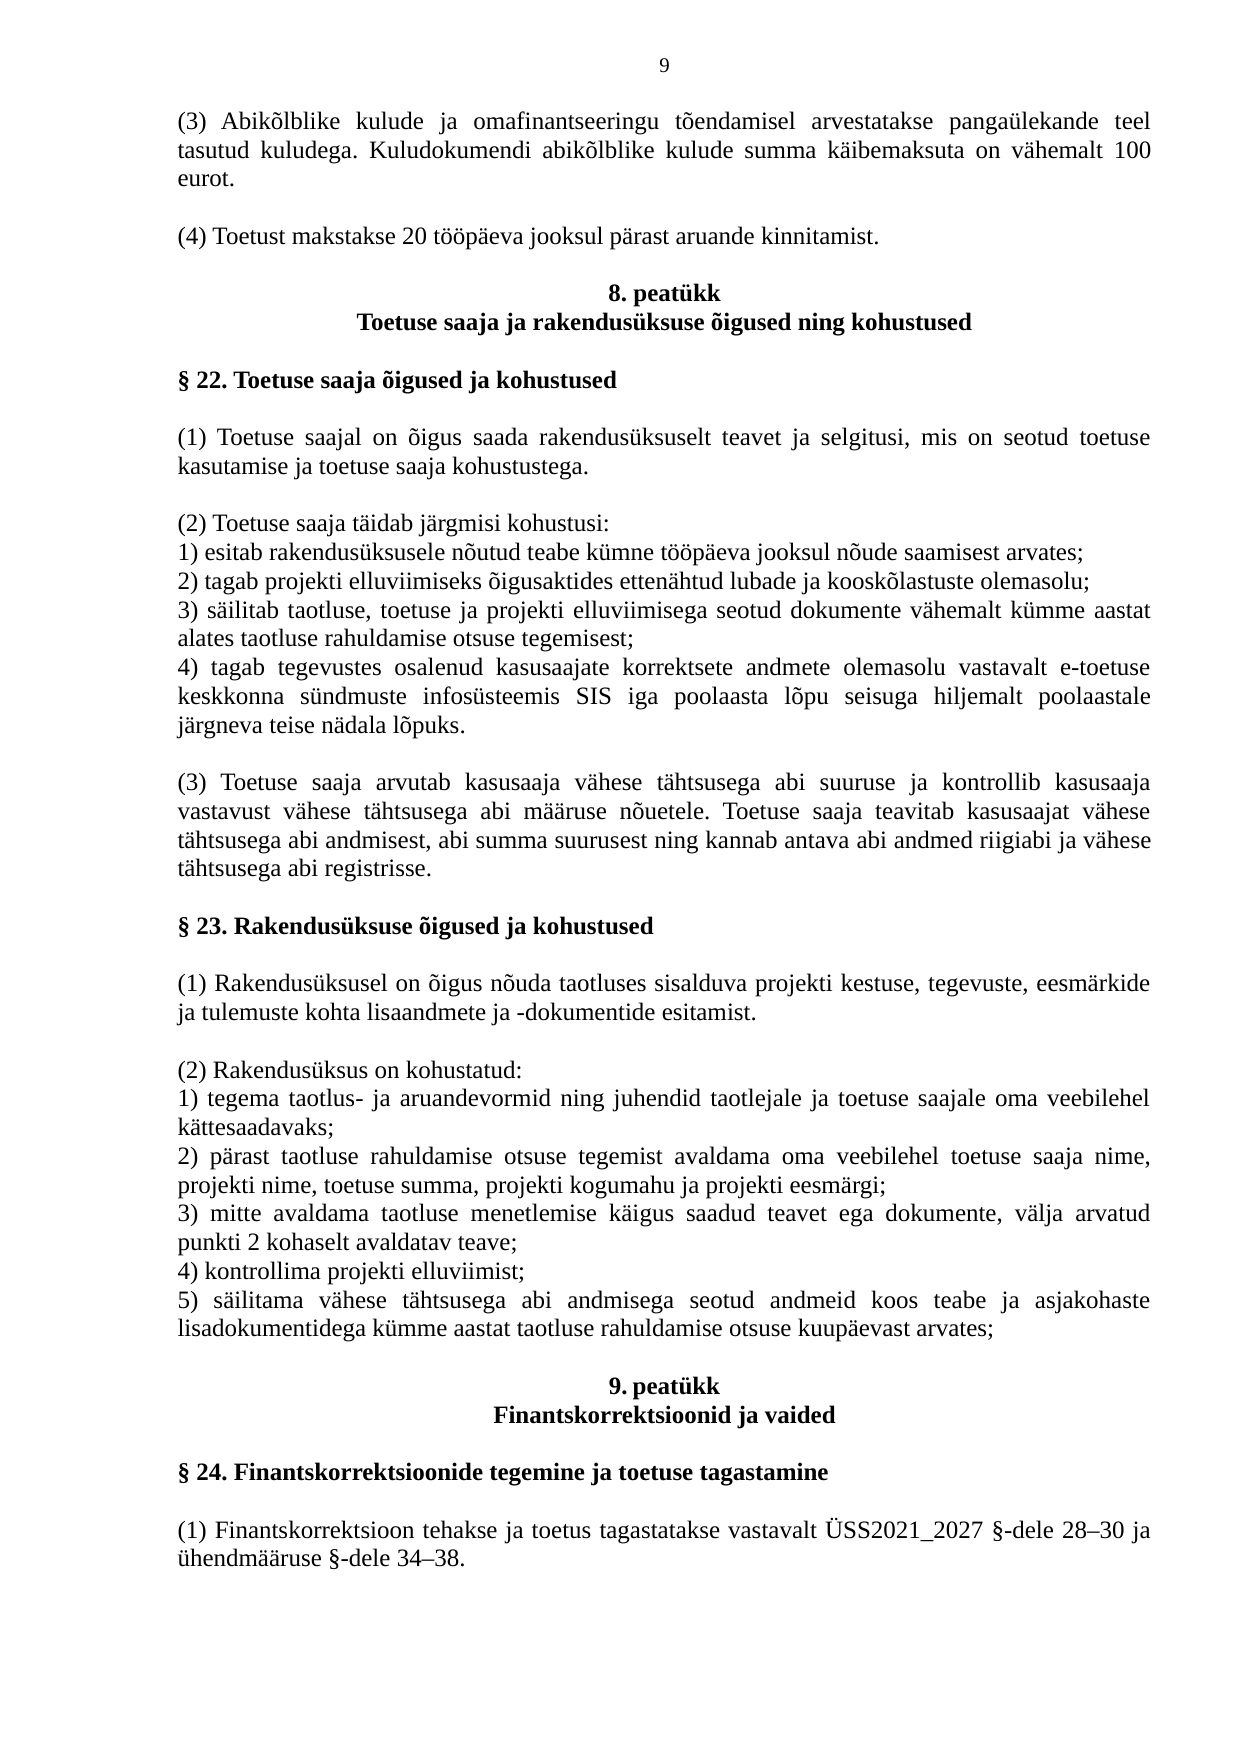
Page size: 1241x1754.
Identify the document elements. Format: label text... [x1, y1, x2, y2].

text (2) Rakendusüksus on kohustatud: [177, 1055, 1152, 1083]
text (2) Toetuse saaja täidab järgmisi kohustusi: [177, 508, 1152, 537]
text 2) pärast taotluse rahuldamise otsuse tegemist avaldama oma veebilehel toetuse saaja nime, projekti nime, toetuse summa, projekti kogumahu ja projekti eesmärgi; [177, 1141, 1152, 1198]
text 1) esitab rakendusüksusele nõutud teabe kümne tööpäeva jooksul nõude saamisest arvates; [177, 537, 1152, 566]
text 9. peatükk Finantskorrektsioonid ja vaided [177, 1371, 1152, 1428]
text § 23. Rakendusüksuse õigused ja kohustused [177, 911, 1152, 940]
text (1) Finantskorrektsioon tehakse ja toetus tagastatakse vastavalt ÜSS2021_2027 §-dele 28–30 ja ühendmääruse §-dele 34–38. [177, 1515, 1152, 1572]
text 2) tagab projekti elluviimiseks õigusaktides ettenähtud lubade ja kooskõlastuste olemasolu; [177, 566, 1152, 595]
text (4) Toetust makstakse 20 tööpäeva jooksul pärast aruande kinnitamist. [177, 221, 1152, 250]
text 3) säilitab taotluse, toetuse ja projekti elluviimisega seotud dokumente vähemalt kümme aastat alates taotluse rahuldamise otsuse tegemisest; [177, 595, 1152, 652]
text (1) Rakendusüksusel on õigus nõuda taotluses sisalduva projekti kestuse, tegevuste, eesmärkide ja tulemuste kohta lisaandmete ja -dokumentide esitamist. [177, 968, 1152, 1026]
text (1) Toetuse saajal on õigus saada rakendusüksuselt teavet ja selgitusi, mis on seotud toetuse kasutamise ja toetuse saaja kohustustega. [177, 422, 1152, 480]
text 5) säilitama vähese tähtsusega abi andmisega seotud andmeid koos teabe ja asjakohaste lisadokumentidega kümme aastat taotluse rahuldamise otsuse kuupäevast arvates; [177, 1285, 1152, 1342]
text (3) Abikõlblike kulude ja omafinantseeringu tõendamisel arvestatakse pangaülekande teel tasutud kuludega. Kuludokumendi abikõlblike kulude summa käibemaksuta on vähemalt 100 eurot. [177, 106, 1152, 192]
text 1) tegema taotlus- ja aruandevormid ning juhendid taotlejale ja toetuse saajale oma veebilehel kättesaadavaks; [177, 1083, 1152, 1141]
text Toetuse saaja ja rakendusüksuse õigused ning kohustused [177, 307, 1152, 336]
text 4) kontrollima projekti elluviimist; [177, 1256, 1152, 1285]
text 4) tagab tegevustes osalenud kasusaajate korrektsete andmete olemasolu vastavalt e-toetuse keskkonna sündmuste infosüsteemis SIS iga poolaasta lõpu seisuga hiljemalt poolaastale järgneva teise nädala lõpuks. [177, 652, 1152, 738]
text 3) mitte avaldama taotluse menetlemise käigus saadud teavet ega dokumente, välja arvatud punkti 2 kohaselt avaldatav teave; [177, 1198, 1152, 1256]
text § 24. Finantskorrektsioonide tegemine ja toetuse tagastamine [177, 1457, 1152, 1486]
text § 22. Toetuse saaja õigused ja kohustused [177, 365, 1152, 393]
text (3) Toetuse saaja arvutab kasusaaja vähese tähtsusega abi suuruse ja kontrollib kasusaaja vastavust vähese tähtsusega abi määruse nõuetele. Toetuse saaja teavitab kasusaajat vähese tähtsusega abi andmisest, abi summa suurusest ning kannab antava abi andmed riigiabi ja vähese tähtsusega abi registrisse. [177, 767, 1152, 882]
text 8. peatükk [177, 278, 1152, 307]
